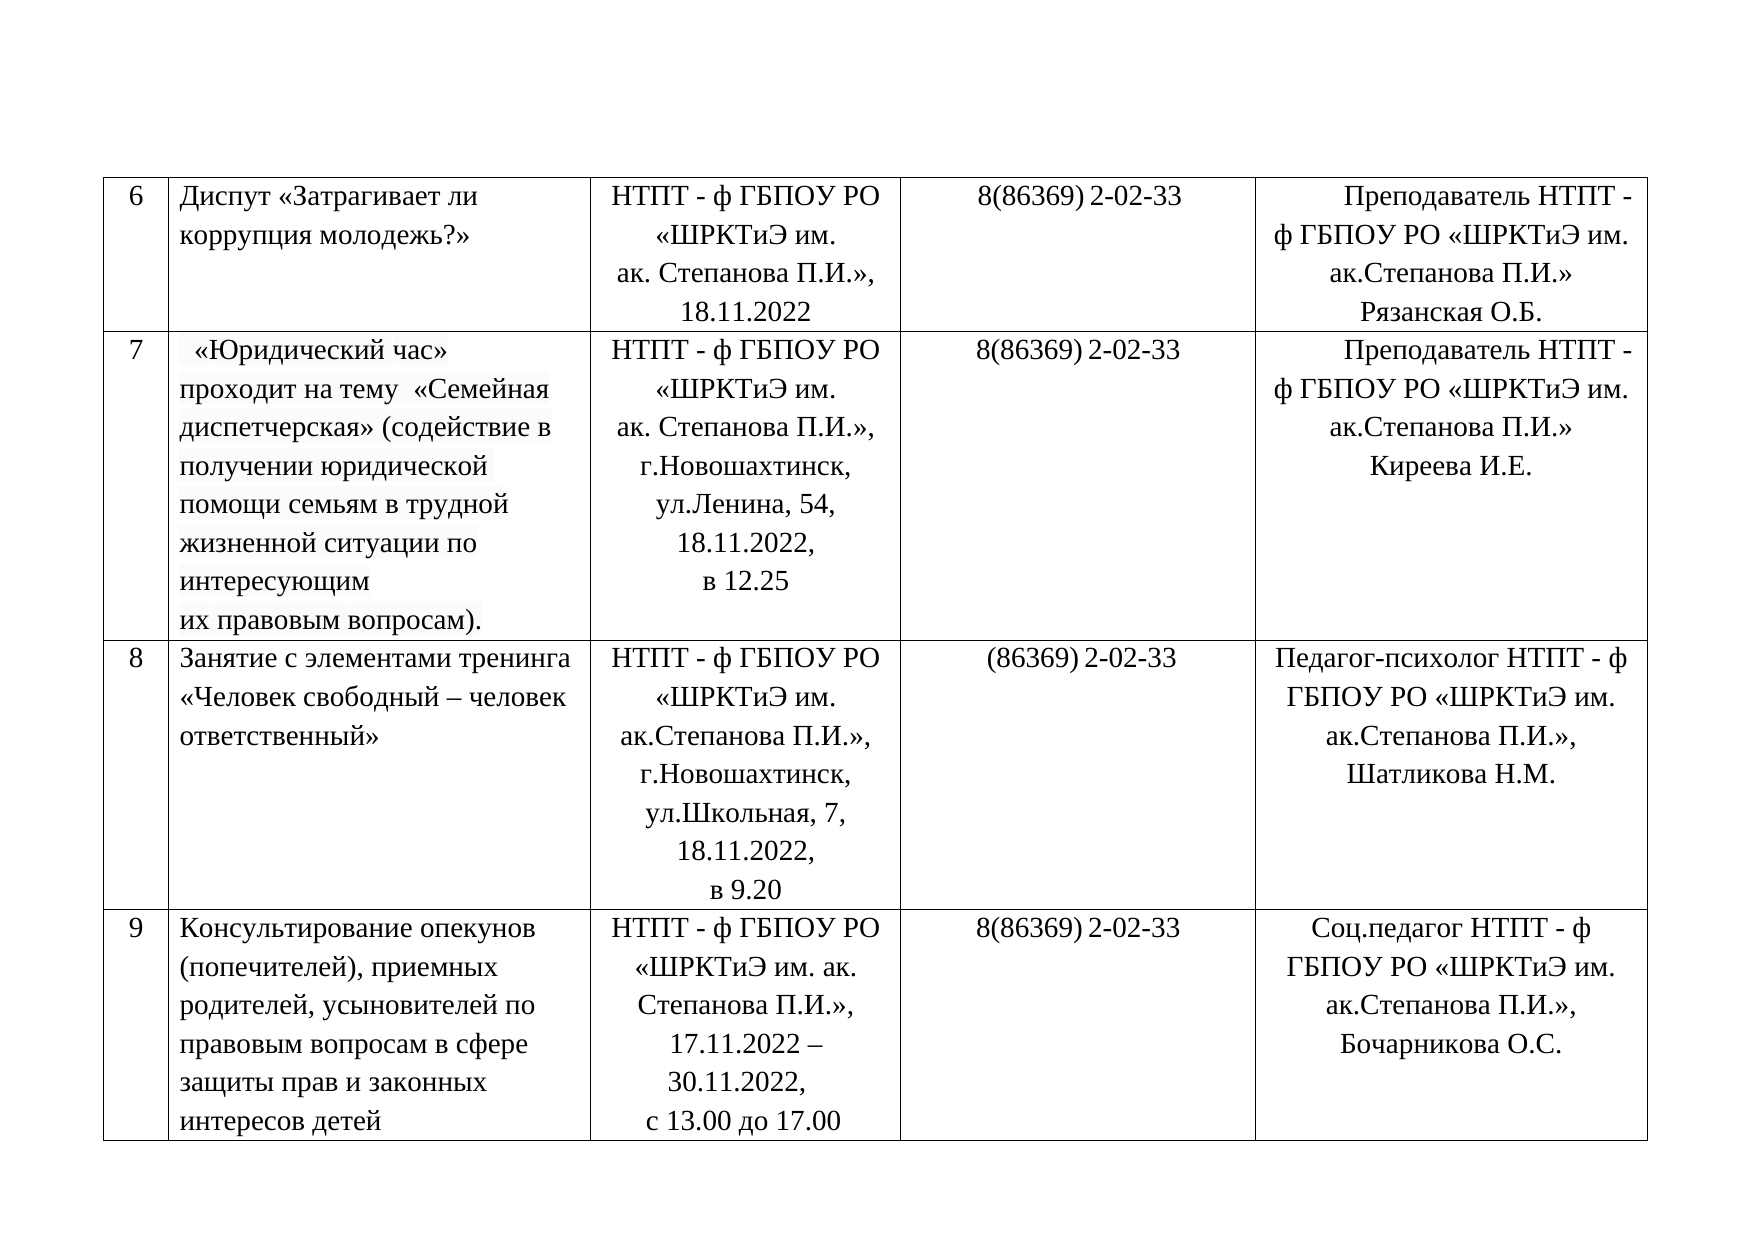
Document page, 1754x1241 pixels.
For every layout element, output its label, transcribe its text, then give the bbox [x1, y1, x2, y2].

table_cell 6 [104, 178, 168, 331]
table_cell 8(86369) 2-02-33 [901, 910, 1255, 1140]
table_cell 7 [104, 332, 168, 639]
table_cell 8(86369) 2-02-33 [901, 178, 1255, 331]
table_cell Диспут «Затрагивает ли коррупция молодежь?» [169, 178, 590, 331]
table_cell (86369) 2-02-33 [901, 641, 1255, 909]
table_cell Преподаватель НТПТ - ф ГБПОУ РО «ШРКТиЭ им. ак.Степанова П.И.» Рязанская О.Б. [1256, 178, 1647, 331]
table_cell Консультирование опекунов (попечителей), приемных родителей, усыновителей по правовым вопросам в сфере защиты прав и законных интересов детей [169, 910, 590, 1140]
table_cell 9 [104, 910, 168, 1140]
table_cell «Юридический час» проходит на тему «Семейная диспетчерская» (содействие в получении юридической помощи семьям в трудной жизненной ситуации по интересующим их правовым вопросам). [169, 332, 590, 639]
table_cell Занятие с элементами тренинга «Человек свободный – человек ответственный» [169, 641, 590, 909]
table_cell 8(86369) 2-02-33 [901, 332, 1255, 639]
table_cell Соц.педагог НТПТ - ф ГБПОУ РО «ШРКТиЭ им. ак.Степанова П.И.», Бочарникова О.С. [1256, 910, 1647, 1140]
table_cell НТПТ - ф ГБПОУ РО «ШРКТиЭ им. ак. Степанова П.И.», 18.11.2022 [591, 178, 900, 331]
table_cell НТПТ - ф ГБПОУ РО «ШРКТиЭ им. ак. Степанова П.И.», г.Новошахтинск, ул.Ленина, 54, 18.11.2022, в 12.25 [591, 332, 900, 639]
table_cell НТПТ - ф ГБПОУ РО «ШРКТиЭ им. ак.Степанова П.И.», г.Новошахтинск, ул.Школьная, 7, 18.11.2022, в 9.20 [591, 641, 900, 909]
table_cell НТПТ - ф ГБПОУ РО «ШРКТиЭ им. ак. Степанова П.И.», 17.11.2022 – 30.11.2022, с 13.00 до 17.00 [591, 910, 900, 1140]
table_cell Преподаватель НТПТ - ф ГБПОУ РО «ШРКТиЭ им. ак.Степанова П.И.» Киреева И.Е. [1256, 332, 1647, 639]
table_cell 8 [104, 641, 168, 909]
table_cell Педагог-психолог НТПТ - ф ГБПОУ РО «ШРКТиЭ им. ак.Степанова П.И.», Шатликова Н.М. [1256, 641, 1647, 909]
